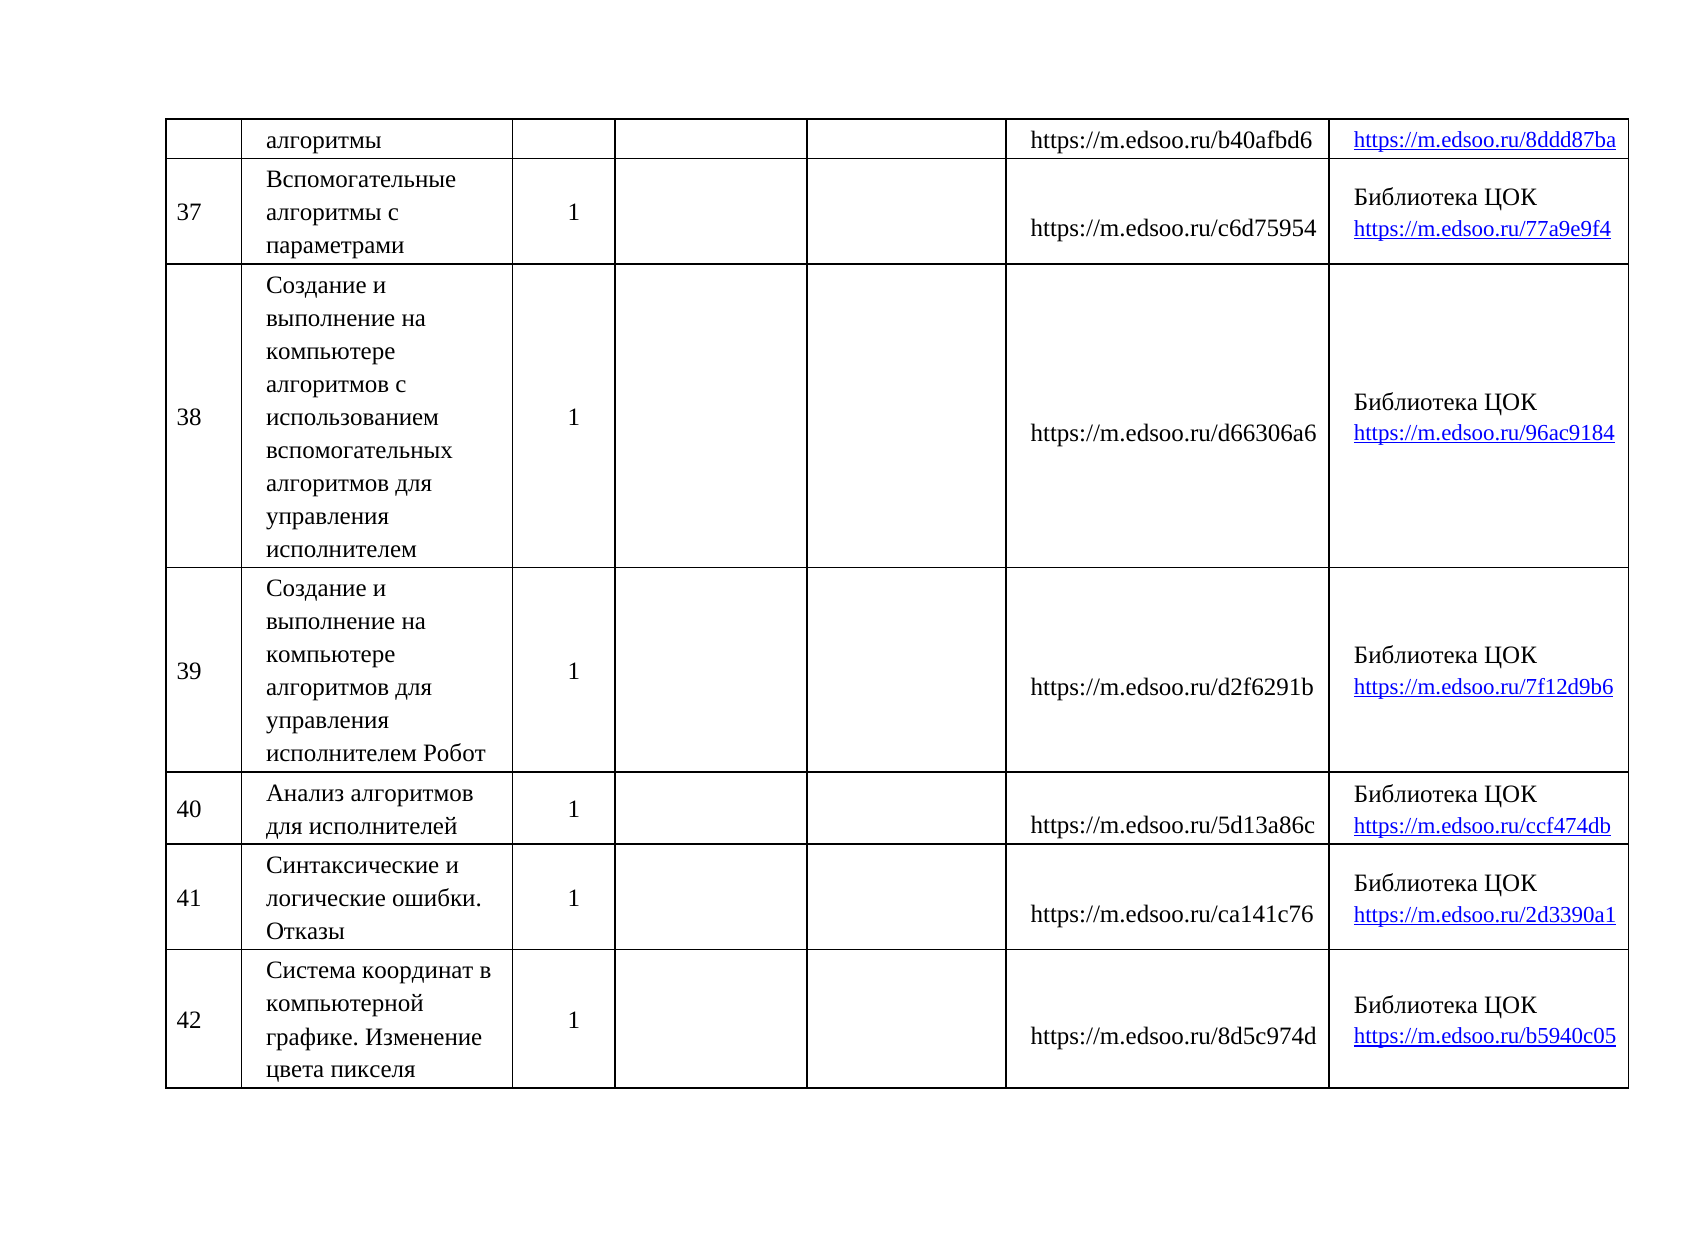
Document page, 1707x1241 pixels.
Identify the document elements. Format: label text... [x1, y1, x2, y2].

table_cell [616, 773, 806, 843]
table_cell Библиотека ЦОК https://m.edsoo.ru/b5940c05 [1330, 950, 1628, 1087]
table_cell https://m.edsoo.ru/8d5c974d [1007, 950, 1328, 1087]
table_cell [616, 265, 806, 566]
table_cell [808, 120, 1005, 157]
table_cell 1 [513, 265, 614, 566]
table_cell Система координат в компьютерной графике. Изменение цвета пикселя [242, 950, 512, 1087]
table_cell https://m.edsoo.ru/d66306a6 [1007, 265, 1328, 566]
table_cell 1 [513, 845, 614, 949]
table_cell [616, 845, 806, 949]
table_cell Создание и выполнение на компьютере алгоритмов с использованием вспомогательных алгоритмов для управления исполнителем [242, 265, 512, 566]
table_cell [242, 120, 512, 157]
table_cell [1330, 120, 1628, 157]
table_cell https://m.edsoo.ru/ca141c76 [1007, 845, 1328, 949]
table_cell Библиотека ЦОК https://m.edsoo.ru/96ac9184 [1330, 265, 1628, 566]
table_cell 1 [513, 159, 614, 263]
table_cell [616, 568, 806, 771]
table_cell Библиотека ЦОК https://m.edsoo.ru/2d3390a1 [1330, 845, 1628, 949]
table_cell Анализ алгоритмов для исполнителей [242, 773, 512, 843]
table_cell https://m.edsoo.ru/5d13a86c [1007, 773, 1328, 843]
table_cell [808, 773, 1005, 843]
table_cell Вспомогательные алгоритмы с параметрами [242, 159, 512, 263]
table_cell [616, 120, 806, 157]
table_cell [808, 568, 1005, 771]
table_cell Библиотека ЦОК https://m.edsoo.ru/ccf474db [1330, 773, 1628, 843]
table_cell 38 [167, 265, 241, 566]
table_cell Библиотека ЦОК https://m.edsoo.ru/7f12d9b6 [1330, 568, 1628, 771]
table_cell 41 [167, 845, 241, 949]
table_cell Синтаксические и логические ошибки. Отказы [242, 845, 512, 949]
table_cell 42 [167, 950, 241, 1087]
table_cell 1 [513, 120, 614, 157]
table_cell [1007, 120, 1328, 157]
table_cell 40 [167, 773, 241, 843]
table_cell 37 [167, 159, 241, 263]
table_cell [616, 159, 806, 263]
table_cell 39 [167, 568, 241, 771]
table_cell 1 [513, 568, 614, 771]
table_cell Создание и выполнение на компьютере алгоритмов для управления исполнителем Робот [242, 568, 512, 771]
table_cell https://m.edsoo.ru/d2f6291b [1007, 568, 1328, 771]
table_cell [616, 950, 806, 1087]
table_cell 1 [513, 950, 614, 1087]
table_cell [808, 845, 1005, 949]
table_cell Библиотека ЦОК https://m.edsoo.ru/77a9e9f4 [1330, 159, 1628, 263]
table_cell [808, 159, 1005, 263]
table_cell https://m.edsoo.ru/c6d75954 [1007, 159, 1328, 263]
table_cell [808, 265, 1005, 566]
table_cell 1 [513, 773, 614, 843]
table_cell [808, 950, 1005, 1087]
table_cell 36 [167, 120, 241, 157]
